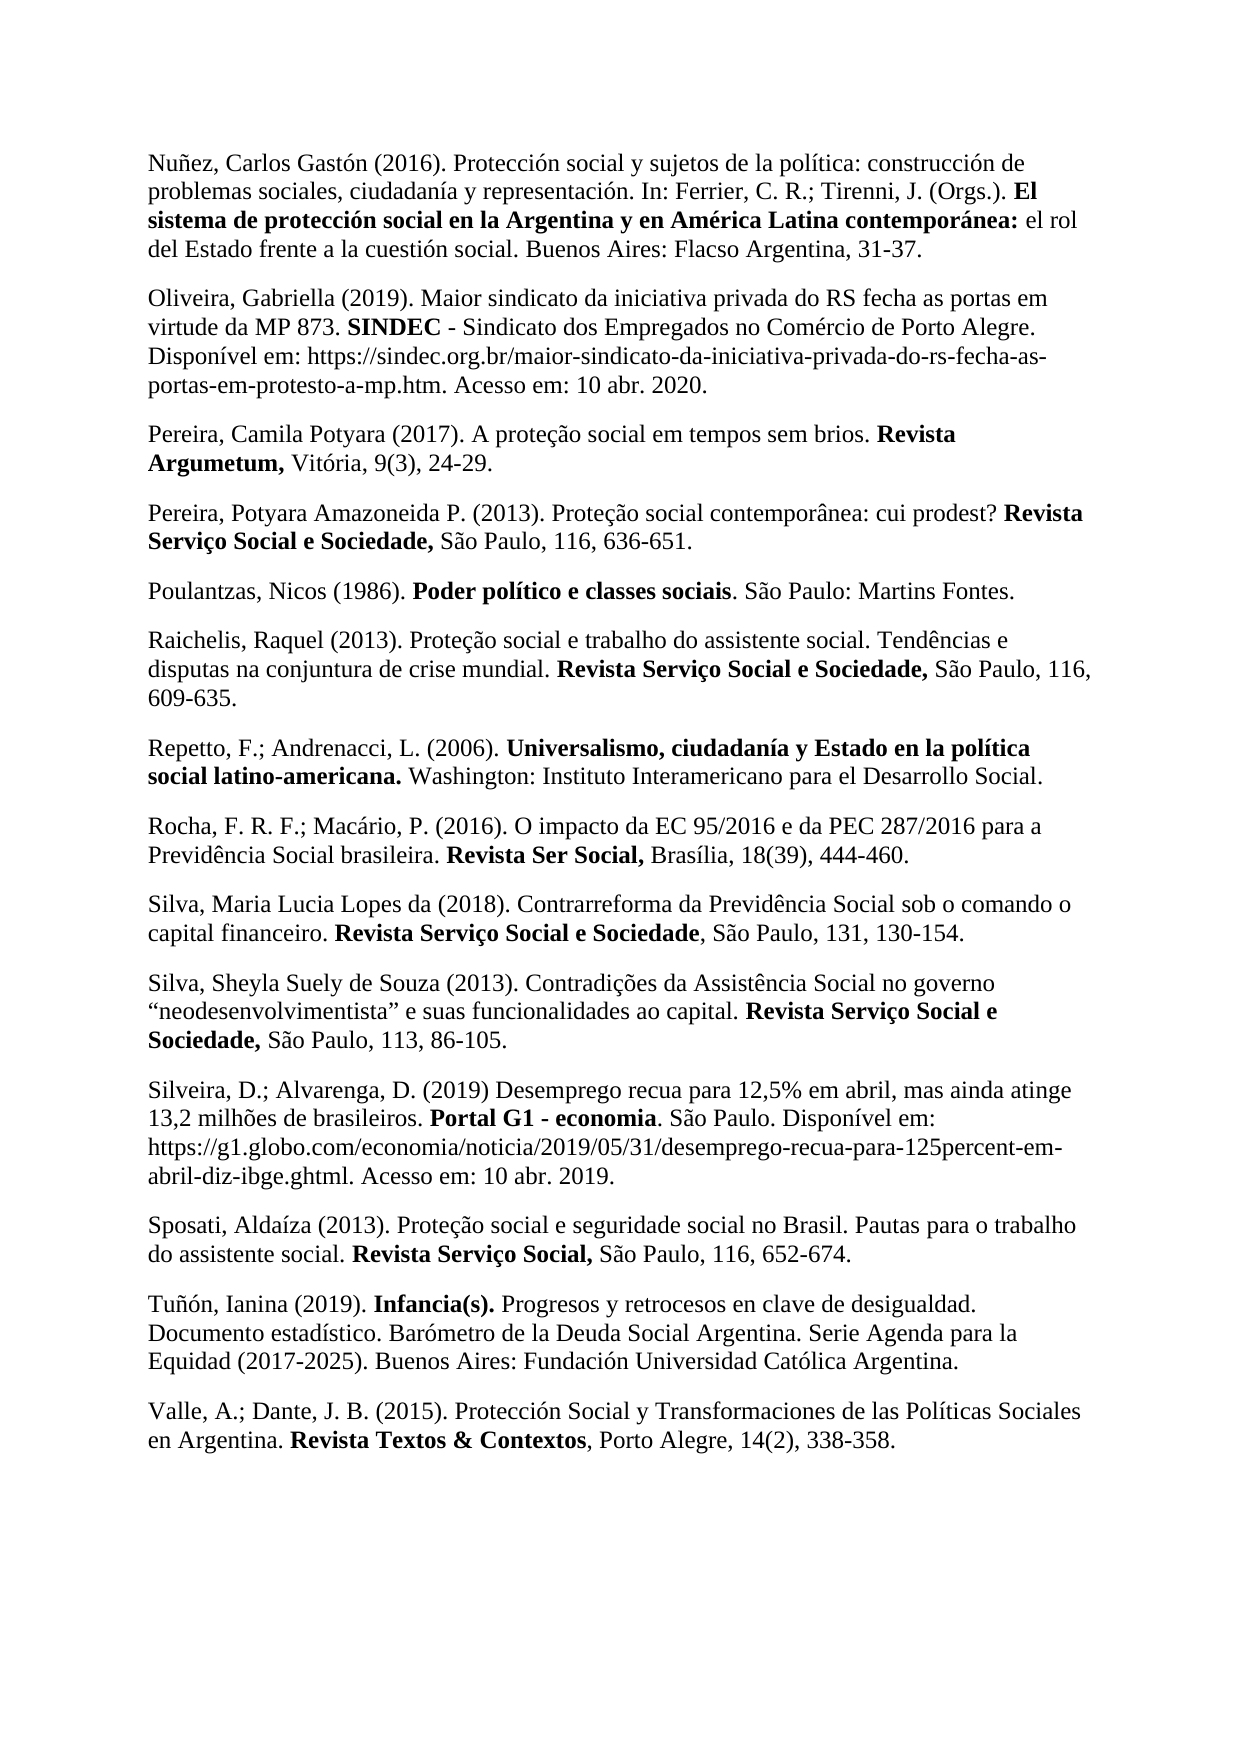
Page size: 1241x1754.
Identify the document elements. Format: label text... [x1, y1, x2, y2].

text Silveira, D.; Alvarenga, D. (2019) Desemprego recua para 12,5% em abril, mas ainda atinge 13,2 milhões de brasileiros. Portal G1 - economia. São Paulo. Disponível em: https://g1.globo.com/economia/noticia/2019/05/31/desemprego-recua-para-125percent-em-abril-diz-ibge.ghtml. Acesso em: 10 abr. 2019. [148, 1075, 1092, 1190]
text Sposati, Aldaíza (2013). Proteção social e seguridade social no Brasil. Pautas para o trabalho do assistente social. Revista Serviço Social, São Paulo, 116, 652-674. [148, 1211, 1092, 1268]
text Tuñón, Ianina (2019). Infancia(s). Progresos y retrocesos en clave de desigualdad. Documento estadístico. Barómetro de la Deuda Social Argentina. Serie Agenda para la Equidad (2017-2025). Buenos Aires: Fundación Universidad Católica Argentina. [148, 1289, 1092, 1375]
text Pereira, Potyara Amazoneida P. (2013). Proteção social contemporânea: cui prodest? Revista Serviço Social e Sociedade, São Paulo, 116, 636-651. [148, 498, 1092, 555]
text Silva, Sheyla Suely de Souza (2013). Contradições da Assistência Social no governo “neodesenvolvimentista” e suas funcionalidades ao capital. Revista Serviço Social e Sociedade, São Paulo, 113, 86-105. [148, 968, 1092, 1054]
text Silva, Maria Lucia Lopes da (2018). Contrarreforma da Previdência Social sob o comando o capital financeiro. Revista Serviço Social e Sociedade, São Paulo, 131, 130-154. [148, 889, 1092, 947]
text Nuñez, Carlos Gastón (2016). Protección social y sujetos de la política: construcción de problemas sociales, ciudadanía y representación. In: Ferrier, C. R.; Tirenni, J. (Orgs.). El sistema de protección social en la Argentina y en América Latina contemporánea: el rol del Estado frente a la cuestión social. Buenos Aires: Flacso Argentina, 31-37. [148, 148, 1092, 263]
text Oliveira, Gabriella (2019). Maior sindicato da iniciativa privada do RS fecha as portas em virtude da MP 873. SINDEC - Sindicato dos Empregados no Comércio de Porto Alegre. Disponível em: https://sindec.org.br/maior-sindicato-da-iniciativa-privada-do-rs-fecha-as-portas-em-protesto-a-mp.htm. Acesso em: 10 abr. 2020. [148, 283, 1092, 398]
text Repetto, F.; Andrenacci, L. (2006). Universalismo, ciudadanía y Estado en la política social latino-americana. Washington: Instituto Interamericano para el Desarrollo Social. [148, 733, 1092, 790]
text Pereira, Camila Potyara (2017). A proteção social em tempos sem brios. Revista Argumetum, Vitória, 9(3), 24-29. [148, 419, 1092, 477]
text Valle, A.; Dante, J. B. (2015). Protección Social y Transformaciones de las Políticas Sociales en Argentina. Revista Textos & Contextos, Porto Alegre, 14(2), 338-358. [148, 1396, 1092, 1453]
text Poulantzas, Nicos (1986). Poder político e classes sociais. São Paulo: Martins Fontes. [148, 576, 1092, 605]
text Rocha, F. R. F.; Macário, P. (2016). O impacto da EC 95/2016 e da PEC 287/2016 para a Previdência Social brasileira. Revista Ser Social, Brasília, 18(39), 444-460. [148, 811, 1092, 868]
text Raichelis, Raquel (2013). Proteção social e trabalho do assistente social. Tendências e disputas na conjuntura de crise mundial. Revista Serviço Social e Sociedade, São Paulo, 116, 609-635. [148, 626, 1092, 712]
